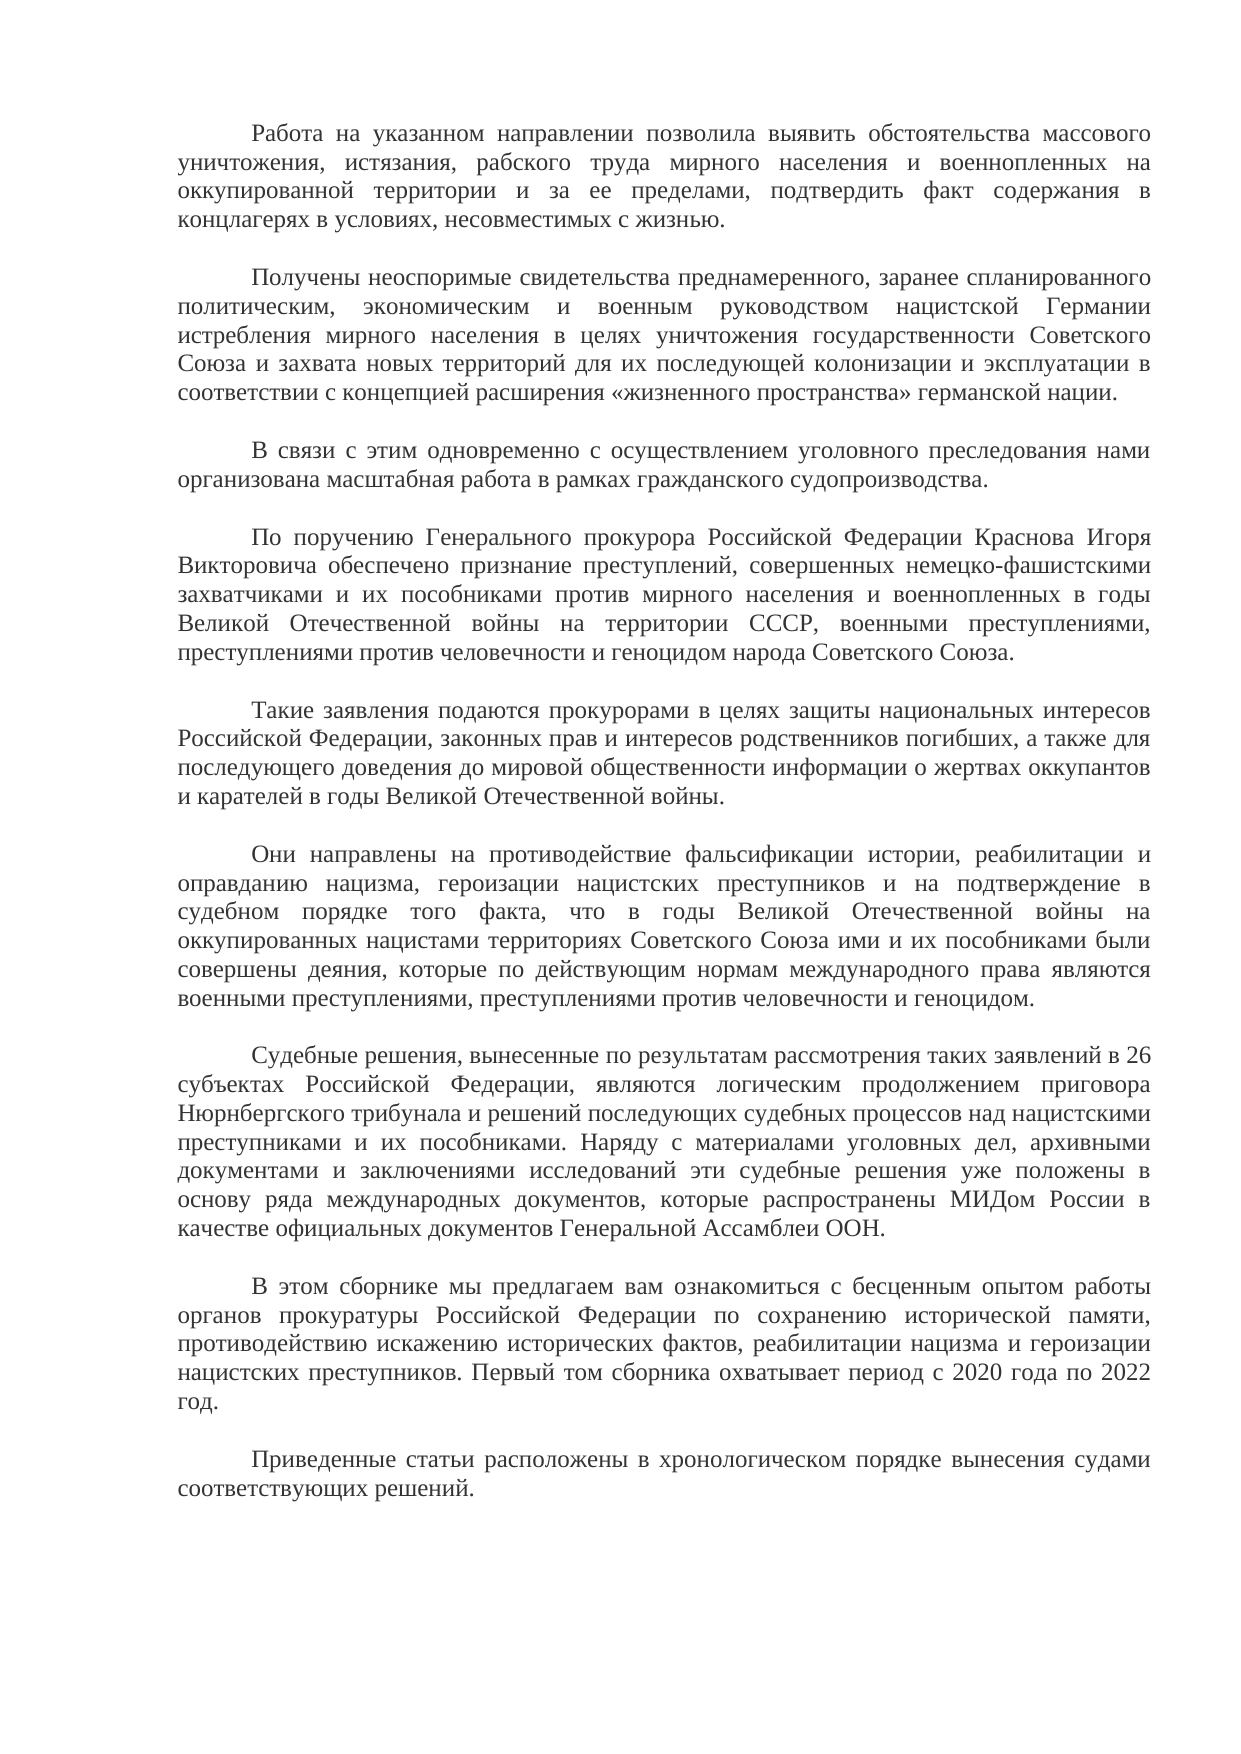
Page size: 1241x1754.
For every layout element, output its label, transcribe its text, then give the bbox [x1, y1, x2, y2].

text Приведенные статьи расположены в хронологическом порядке вынесения судами соответствующих решений. [177, 1444, 1152, 1501]
text В этом сборнике мы предлагаем вам ознакомиться с бесценным опытом работы органов прокуратуры Российской Федерации по сохранению исторической памяти, противодействию искажению исторических фактов, реабилитации нацизма и героизации нацистских преступников. Первый том сборника охватывает период с 2020 года по 2022 год. [177, 1271, 1152, 1415]
text По поручению Генерального прокурора Российской Федерации Краснова Игоря Викторовича обеспечено признание преступлений, совершенных немецко-фашистскими захватчиками и их пособниками против мирного населения и военнопленных в годы Великой Отечественной войны на территории СССР, военными преступлениями, преступлениями против человечности и геноцидом народа Советского Союза. [177, 522, 1152, 666]
text Работа на указанном направлении позволила выявить обстоятельства массового уничтожения, истязания, рабского труда мирного населения и военнопленных на оккупированной территории и за ее пределами, подтвердить факт содержания в концлагерях в условиях, несовместимых с жизнью. [177, 118, 1152, 233]
text Получены неоспоримые свидетельства преднамеренного, заранее спланированного политическим, экономическим и военным руководством нацистской Германии истребления мирного населения в целях уничтожения государственности Советского Союза и захвата новых территорий для их последующей колонизации и эксплуатации в соответствии с концепцией расширения «жизненного пространства» германской нации. [177, 262, 1152, 406]
text В связи с этим одновременно с осуществлением уголовного преследования нами организована масштабная работа в рамках гражданского судопроизводства. [177, 435, 1152, 493]
text Такие заявления подаются прокурорами в целях защиты национальных интересов Российской Федерации, законных прав и интересов родственников погибших, а также для последующего доведения до мировой общественности информации о жертвах оккупантов и карателей в годы Великой Отечественной войны. [177, 695, 1152, 810]
text Судебные решения, вынесенные по результатам рассмотрения таких заявлений в 26 субъектах Российской Федерации, являются логическим продолжением приговора Нюрнбергского трибунала и решений последующих судебных процессов над нацистскими преступниками и их пособниками. Наряду с материалами уголовных дел, архивными документами и заключениями исследований эти судебные решения уже положены в основу ряда международных документов, которые распространены МИДом России в качестве официальных документов Генеральной Ассамблеи ООН. [177, 1041, 1152, 1242]
text Они направлены на противодействие фальсификации истории, реабилитации и оправданию нацизма, героизации нацистских преступников и на подтверждение в судебном порядке того факта, что в годы Великой Отечественной войны на оккупированных нацистами территориях Советского Союза ими и их пособниками были совершены деяния, которые по действующим нормам международного права являются военными преступлениями, преступлениями против человечности и геноцидом. [177, 839, 1152, 1011]
